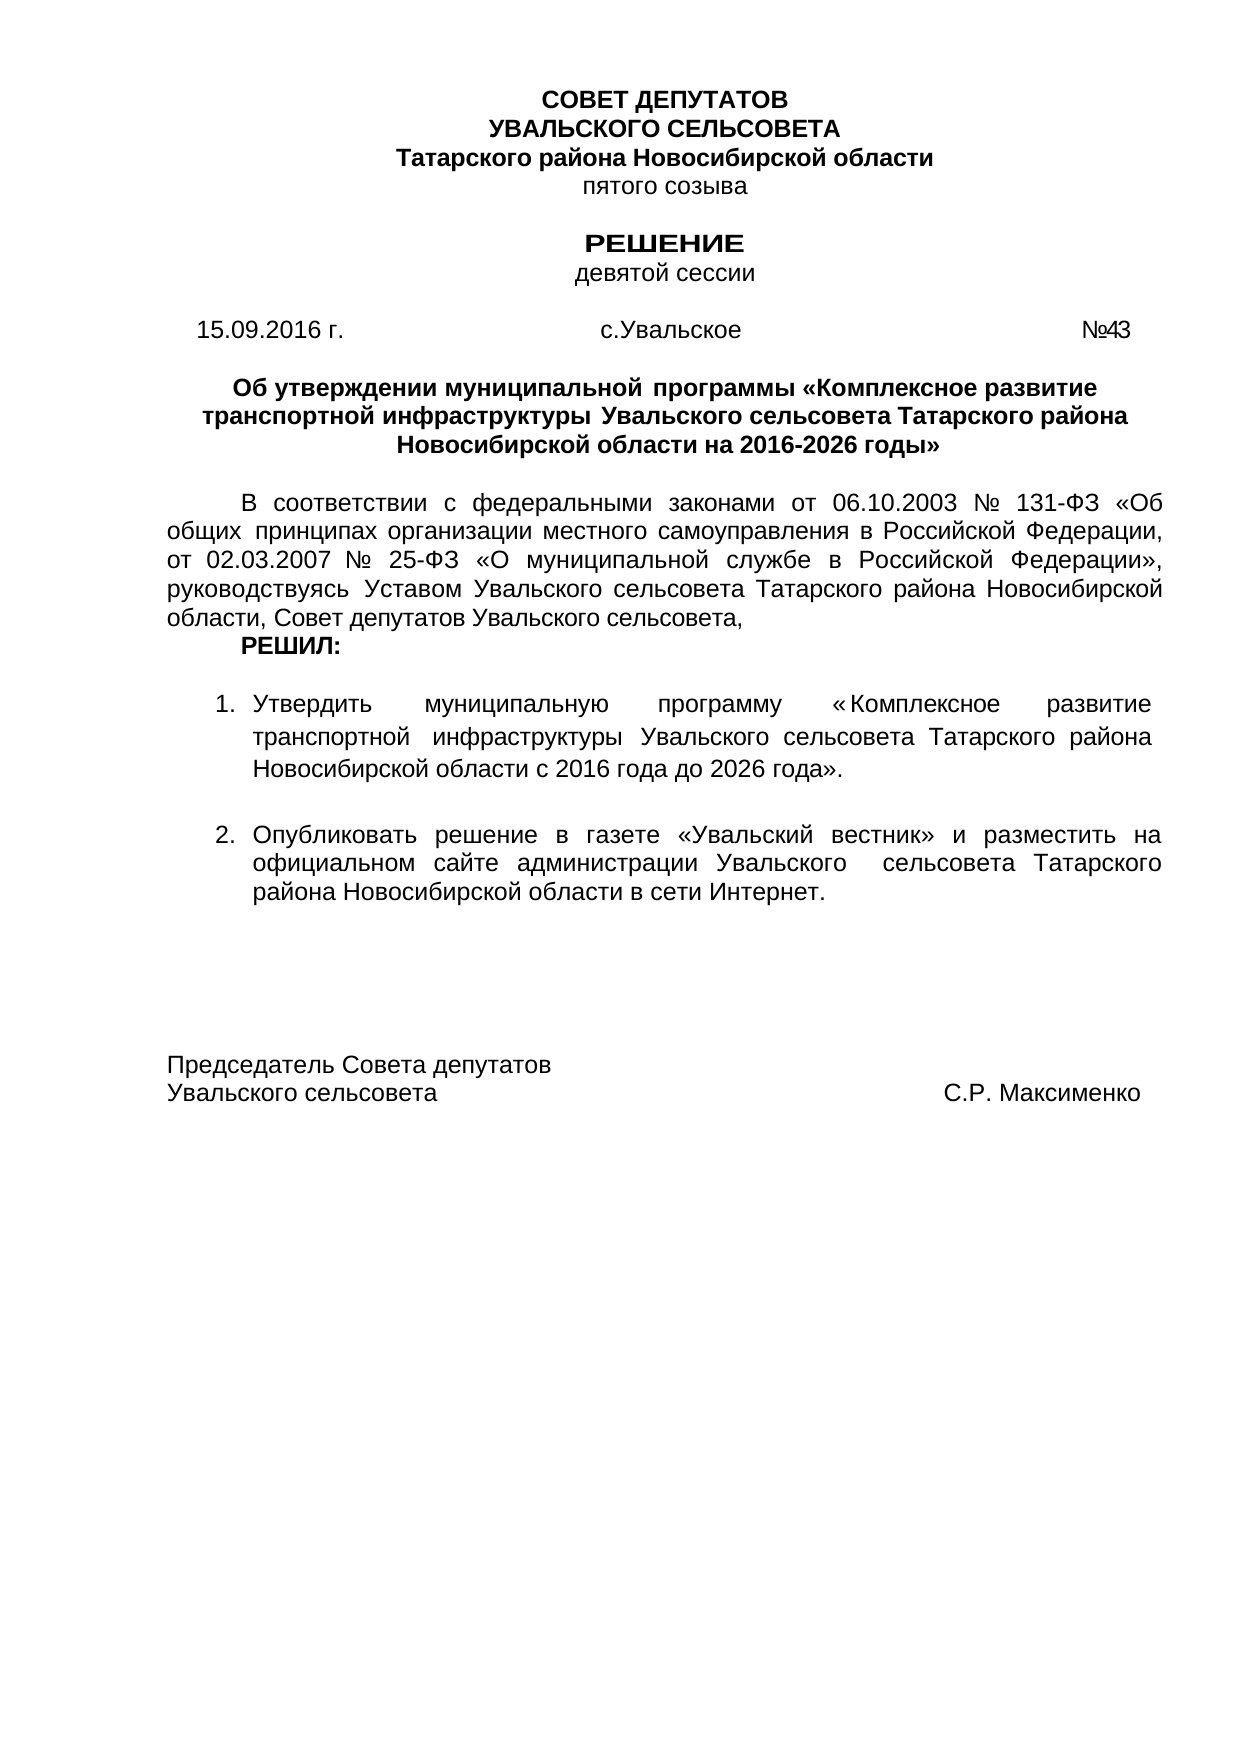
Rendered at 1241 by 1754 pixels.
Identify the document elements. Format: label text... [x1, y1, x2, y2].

text 15.09.2016 г. с.Увальское №43 [167, 315, 1163, 344]
text СОВЕТ ДЕПУТАТОВ [167, 85, 1163, 114]
list Опубликовать решение в газете «Увальский вестник» и разместить на официальном сайте администрации Увальского сельсовета Татарского района Новосибирской области в сети Интернет. [215, 819, 1163, 906]
text УВАЛЬСКОГО СЕЛЬСОВЕТА [167, 114, 1163, 142]
text девятой сессии [167, 257, 1163, 286]
text В соответствии с федеральными законами от 06.10.2003 № 131-ФЗ «Об общих принципах организации местного самоуправления в Российской Федерации, от 02.03.2007 № 25-ФЗ «О муниципальной службе в Российской Федерации», руководствуясь Уставом Увальского сельсовета Татарского района Новосибирской области, Совет депутатов Увальского сельсовета, [167, 487, 1163, 631]
text Председатель Совета депутатов [167, 1049, 1163, 1078]
text пятого созыва [167, 171, 1163, 200]
list Утвердить муниципальную программу «Комплексное развитие транспортной инфраструктуры Увальского сельсовета Татарского района Новосибирской области с 2016 года до 2026 года». [215, 689, 1152, 783]
text Новосибирской области на 2016-2026 годы» [167, 430, 1163, 459]
text Татарского района Новосибирской области [167, 142, 1163, 171]
text РЕШЕНИЕ [167, 229, 1163, 257]
text Об утверждении муниципальной программы «Комплексное развитие транспортной инфраструктуры Увальского сельсовета Татарского района [167, 372, 1163, 430]
text Увальского сельсовета С.Р. Максименко [167, 1078, 1163, 1107]
text РЕШИЛ: [167, 631, 1163, 660]
